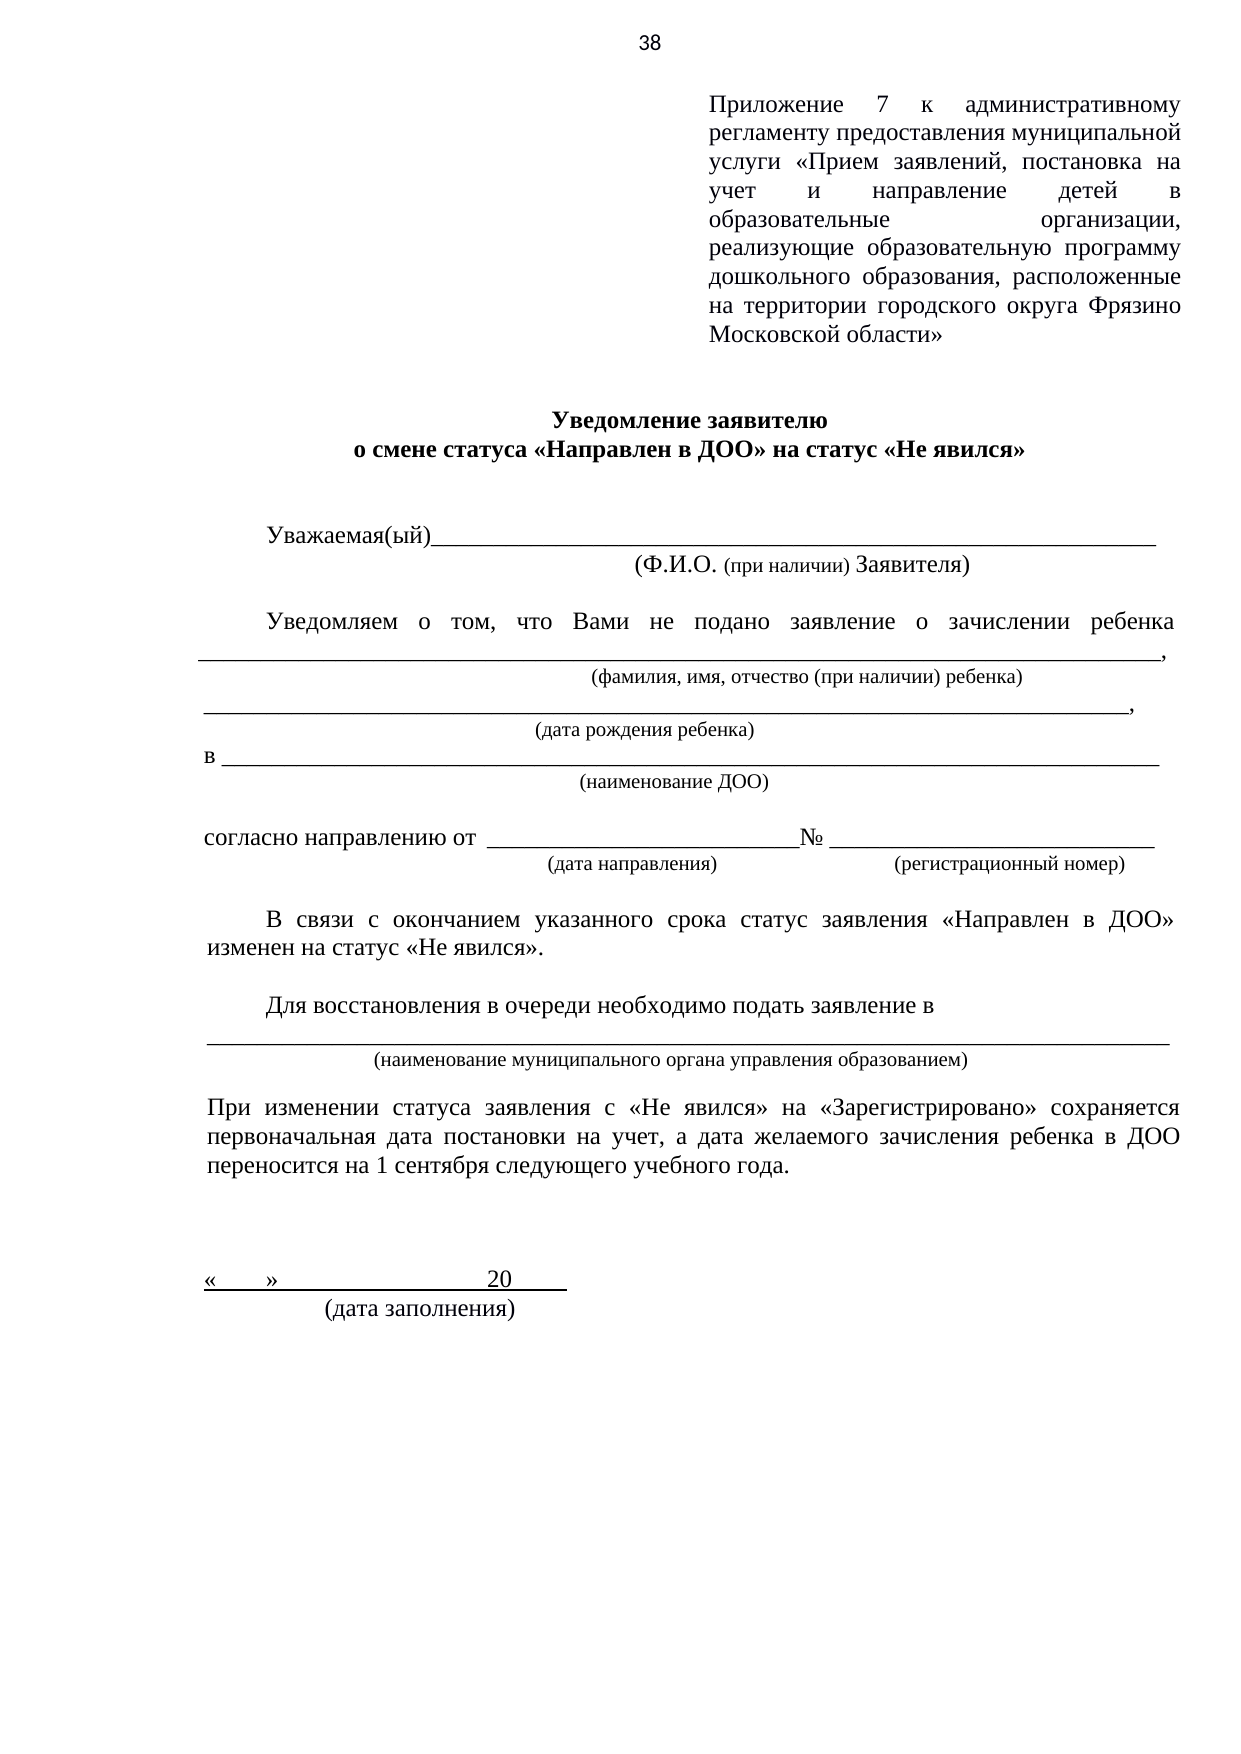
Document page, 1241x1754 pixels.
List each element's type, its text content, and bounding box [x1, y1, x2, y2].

text Уважаемая(ый)__________________________________________________________ (Ф.И.О. (при наличии) Заявителя) [192, 520, 1175, 577]
text о смене статуса «Направлен в ДОО» на статус «Не явился» [130, 434, 1175, 462]
text (наименование муниципального органа управления образованием) [207, 1047, 1181, 1071]
text В связи с окончанием указанного срока статус заявления «Направлен в ДОО» изменен на статус «Не явился». [207, 904, 1175, 961]
text согласно направлению от _________________________№ __________________________ [130, 822, 1175, 851]
text в ___________________________________________________________________________ [130, 741, 1175, 769]
text (дата заполнения) [118, 1293, 1181, 1322]
text Для восстановления в очереди необходимо подать заявление в [207, 990, 1181, 1019]
text « » 20 [130, 1264, 1175, 1293]
text Уведомление заявителю [130, 405, 1175, 434]
text Приложение 7 к административному регламенту предоставления муниципальной услуги «Прием заявлений, постановка на учет и направление детей в образовательные организации, реализующие образовательную программу дошкольного образования, расположенные на территории городского округа Фрязино Московской области» [709, 89, 1181, 347]
text (наименование ДОО) [130, 769, 1175, 793]
text (дата направления) (регистрационный номер) [130, 851, 1175, 875]
text (дата рождения ребенка) [130, 716, 1175, 741]
text _____________________________________________________________________________ [207, 1019, 1181, 1047]
text При изменении статуса заявления с «Не явился» на «Зарегистрировано» сохраняется первоначальная дата постановки на учет, а дата желаемого зачисления ребенка в ДОО переносится на 1 сентября следующего учебного года. [207, 1092, 1181, 1178]
text Уведомляем о том, что Вами не подано заявление о зачислении ребенка _____________________________________________________________________________, [192, 606, 1175, 664]
text __________________________________________________________________________, [130, 688, 1175, 716]
text (фамилия, имя, отчество (при наличии) ребенка) [130, 664, 1175, 688]
